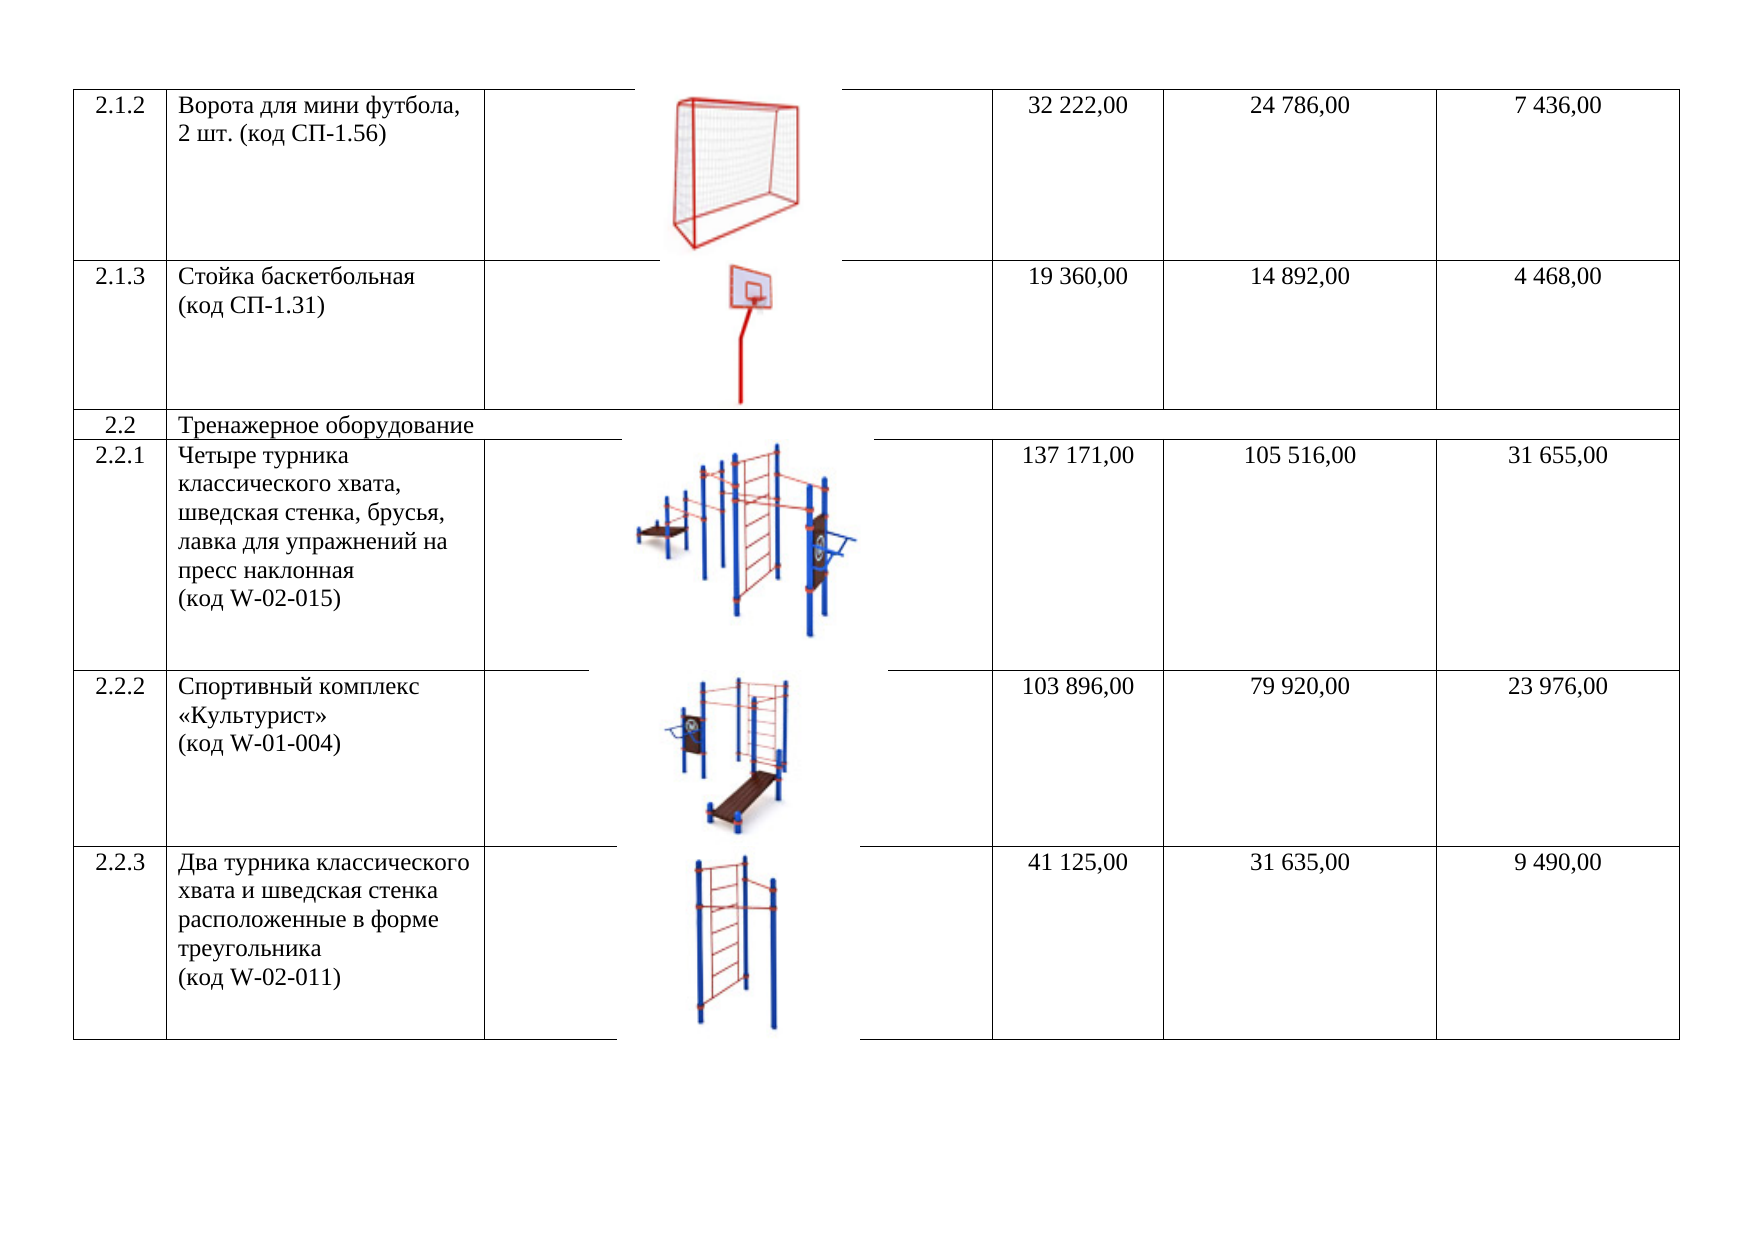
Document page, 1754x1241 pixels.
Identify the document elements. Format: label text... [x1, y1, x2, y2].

table_cell Стойка баскетбольная (код СП-1.31) [167, 261, 484, 409]
table_cell 31 635,00 [1164, 847, 1436, 1039]
table_cell 7 436,00 [1437, 90, 1679, 260]
picture [589, 670, 888, 1040]
table_cell 31 655,00 [1437, 440, 1679, 670]
table_cell 2.1.2 [74, 90, 166, 260]
table_cell 41 125,00 [993, 847, 1163, 1039]
picture [635, 89, 842, 409]
table_cell 23 976,00 [1437, 671, 1679, 846]
table_cell Спортивный комплекс «Культурист» (код W-01-004) [167, 671, 484, 846]
picture [622, 439, 874, 642]
table_cell [485, 440, 992, 670]
table_cell Ворота для мини футбола, 2 шт. (код СП-1.56) [167, 90, 484, 260]
table_cell [888, 671, 992, 846]
table_cell 79 920,00 [1164, 671, 1436, 846]
table_cell 2.2.3 [74, 847, 166, 1039]
table_cell [842, 261, 992, 409]
table_cell [485, 847, 617, 1039]
table_cell [485, 90, 635, 260]
table_cell 2.2 [74, 410, 166, 439]
table_cell 2.2.1 [74, 440, 166, 670]
table_cell [860, 847, 992, 1039]
table_cell [485, 261, 660, 409]
table_cell 19 360,00 [993, 261, 1163, 409]
table_cell 105 516,00 [1164, 440, 1436, 670]
table_cell 2.2.2 [74, 671, 166, 846]
table_cell 24 786,00 [1164, 90, 1436, 260]
table_cell 137 171,00 [993, 440, 1163, 670]
table_cell [485, 671, 589, 846]
table_cell [842, 90, 992, 260]
table_cell 14 892,00 [1164, 261, 1436, 409]
table_cell 32 222,00 [993, 90, 1163, 260]
table_cell Четыре турника классического хвата, шведская стенка, брусья, лавка для упражнений на пресс наклонная (код W-02-015) [167, 440, 484, 670]
table_cell 9 490,00 [1437, 847, 1679, 1039]
table_cell 2.1.3 [74, 261, 166, 409]
table_cell Два турника классического хвата и шведская стенка расположенные в форме треугольника (код W-02-011) [167, 847, 484, 1039]
table_cell 4 468,00 [1437, 261, 1679, 409]
table_cell 103 896,00 [993, 671, 1163, 846]
table_cell Тренажерное оборудование [167, 410, 1679, 439]
